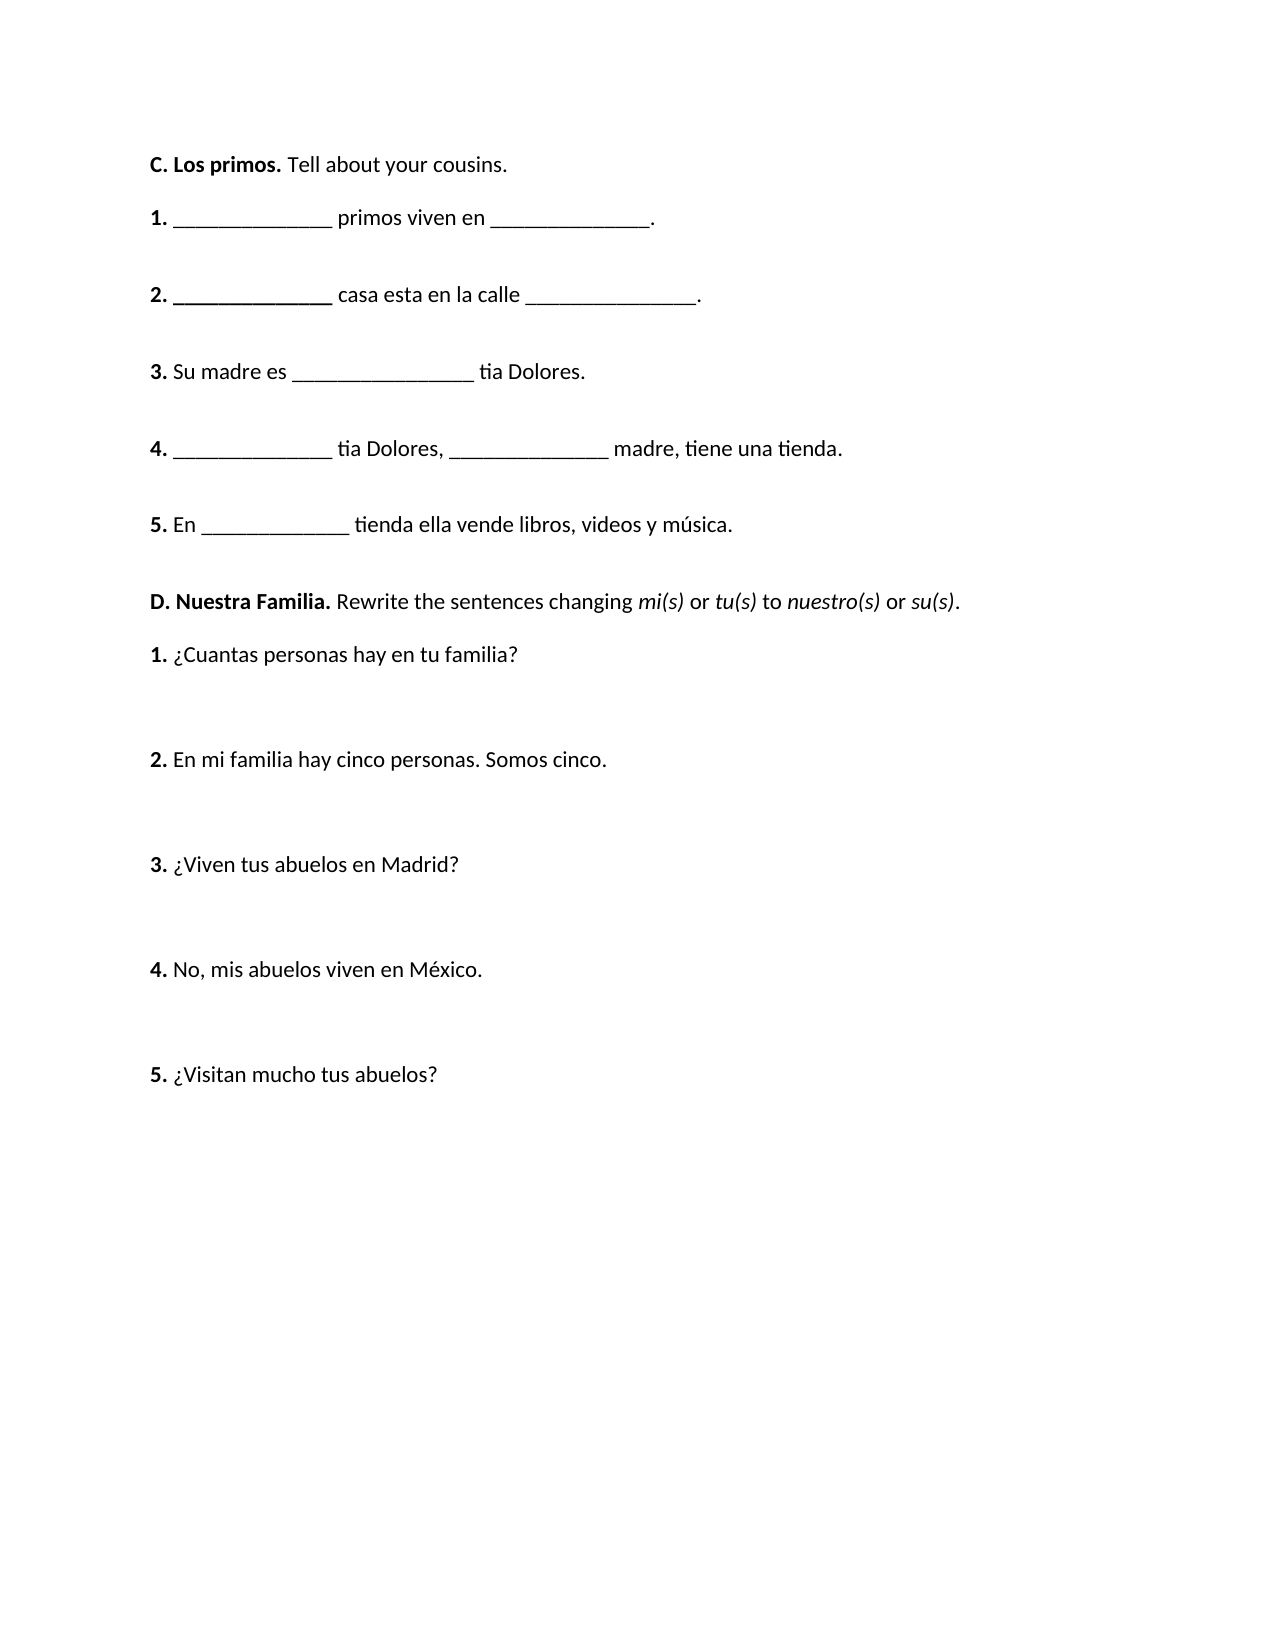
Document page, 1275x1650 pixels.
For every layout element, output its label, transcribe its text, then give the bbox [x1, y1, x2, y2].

text 4. ______________ tia Dolores, ______________ madre, tiene una tienda. [150, 434, 1125, 462]
text 5. ¿Visitan mucho tus abuelos? [150, 1060, 1125, 1088]
text 2. ______________ casa esta en la calle _______________. [150, 280, 1125, 308]
text C. Los primos. Tell about your cousins. [150, 150, 1125, 178]
text 3. ¿Viven tus abuelos en Madrid? [150, 850, 1125, 878]
text 1. ¿Cuantas personas hay en tu familia? [150, 640, 1125, 668]
text D. Nuestra Familia. Rewrite the sentences changing mi(s) or tu(s) to nuestro(s) or su(s). [150, 587, 1125, 615]
text 4. No, mis abuelos viven en México. [150, 955, 1125, 983]
text 5. En _____________ tienda ella vende libros, videos y música. [150, 511, 1125, 538]
text 2. En mi familia hay cinco personas. Somos cinco. [150, 745, 1125, 773]
text 1. ______________ primos viven en ______________. [150, 203, 1125, 231]
text 3. Su madre es ________________ tia Dolores. [150, 357, 1125, 385]
